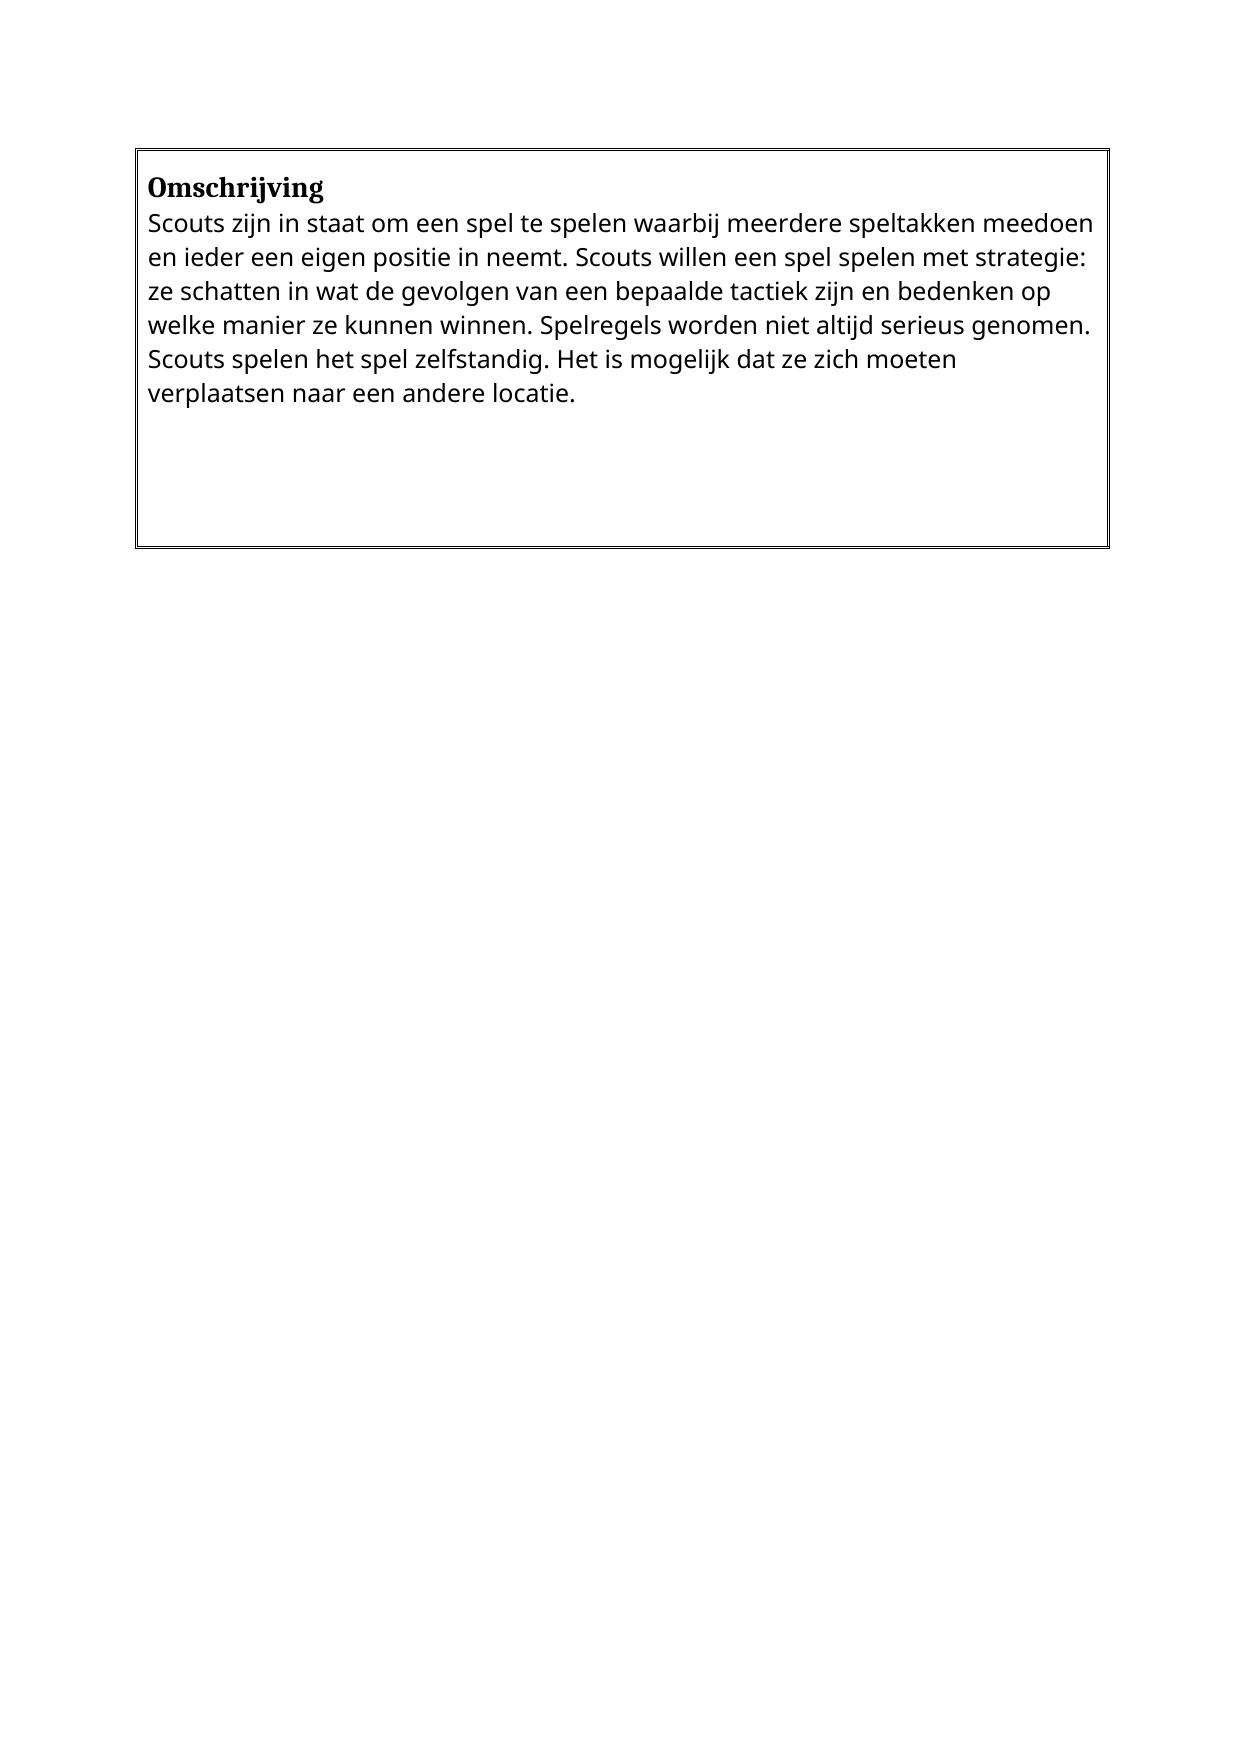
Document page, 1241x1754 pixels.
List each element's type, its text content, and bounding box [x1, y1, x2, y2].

table_cell Omschrijving Scouts zijn in staat om een spel te spelen waarbij meerdere speltakken meedoen en ieder een eigen positie in neemt. Scouts willen een spel spelen met strategie: ze schatten in wat de gevolgen van een bepaalde tactiek zijn en bedenken op welke manier ze kunnen winnen. Spelregels worden niet altijd serieus genomen. Scouts spelen het spel zelfstandig. Het is mogelijk dat ze zich moeten verplaatsen naar een andere locatie. [138, 151, 1107, 546]
